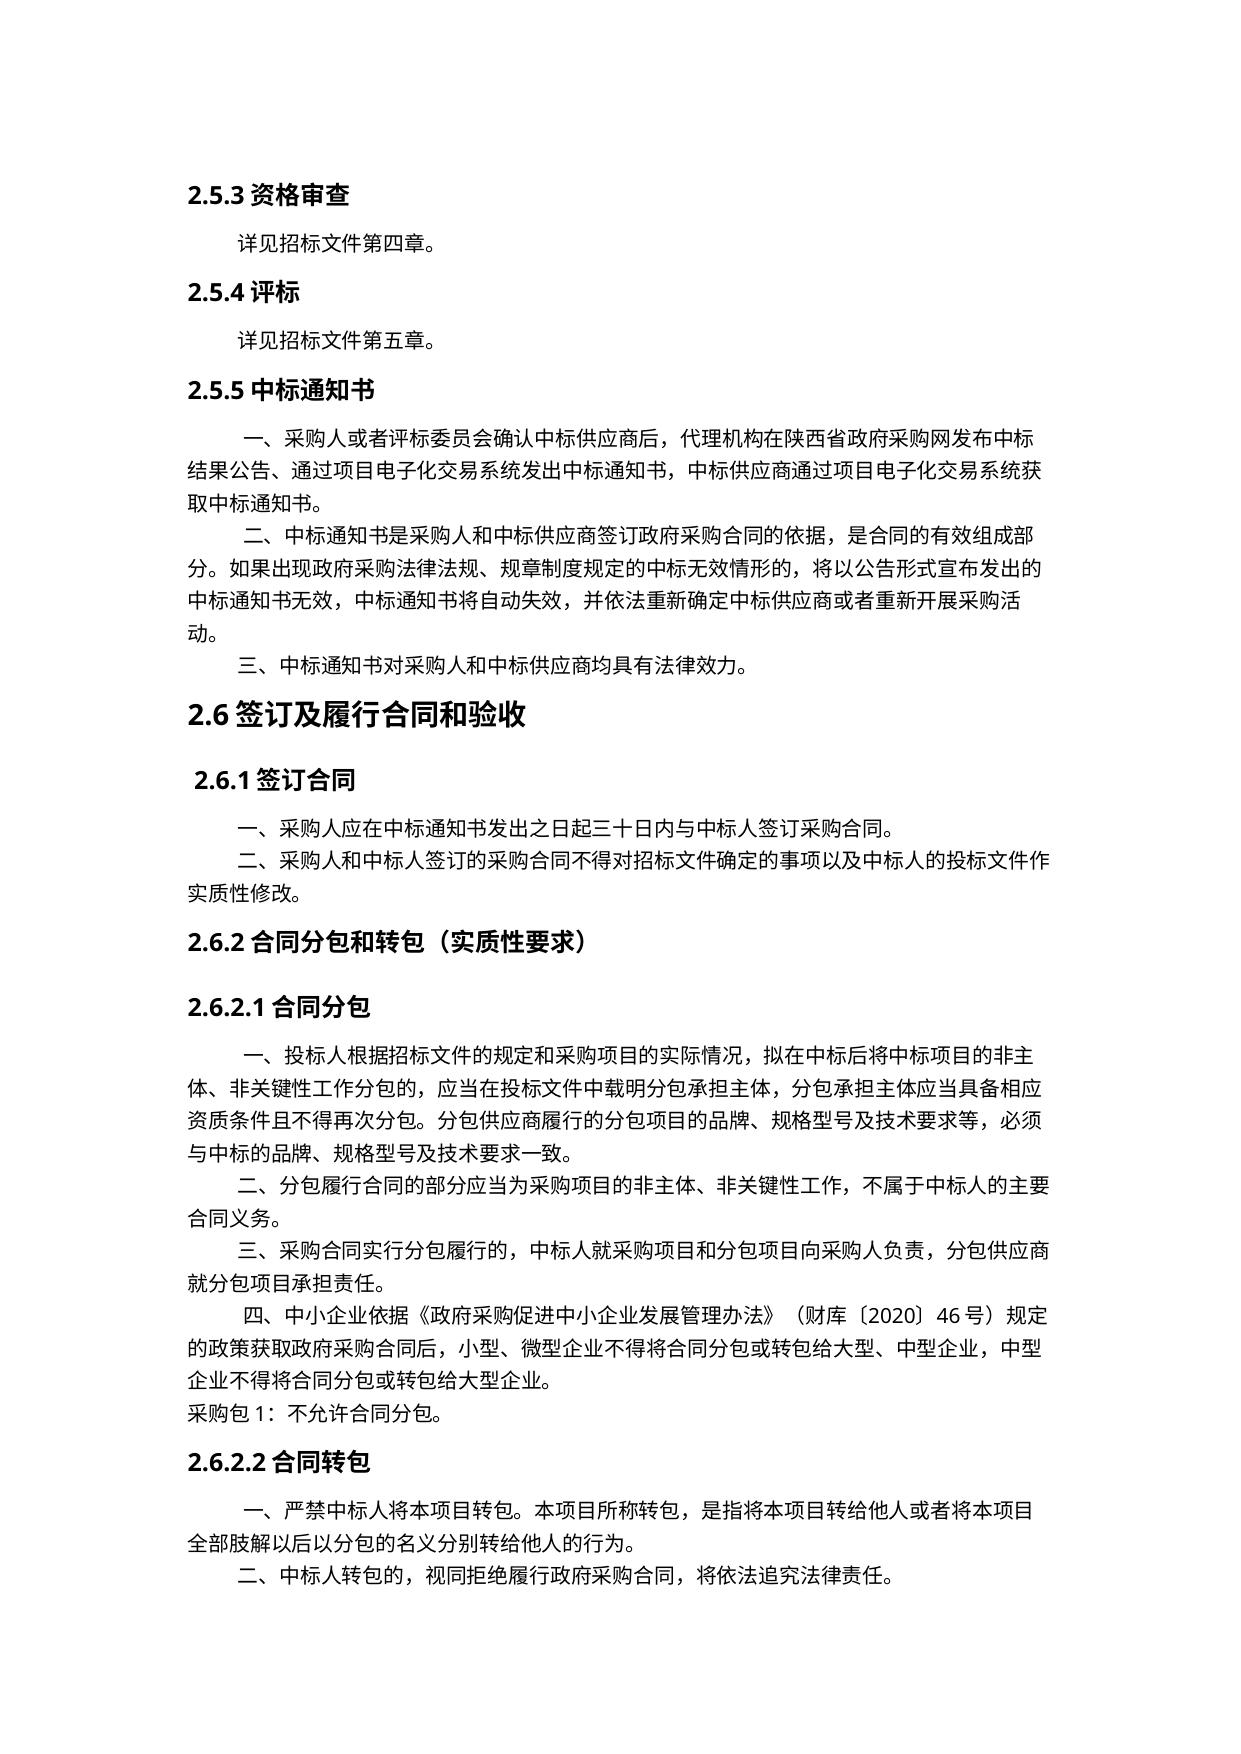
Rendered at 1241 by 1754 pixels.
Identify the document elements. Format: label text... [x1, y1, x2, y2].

text 二、中标人转包的，视同拒绝履行政府采购合同，将依法追究法律责任。 [187, 1559, 1053, 1592]
text 2.5.3资格审查 [187, 162, 1053, 227]
text 2.5.4评标 [187, 259, 1053, 324]
text 2.6.1签订合同 [187, 747, 1053, 812]
text 二、中标通知书是采购人和中标供应商签订政府采购合同的依据，是合同的有效组成部分。如果出现政府采购法律法规、规章制度规定的中标无效情形的，将以公告形式宣布发出的中标通知书无效，中标通知书将自动失效，并依法重新确定中标供应商或者重新开展采购活动。 [187, 519, 1053, 649]
text 2.6.2.2合同转包 [187, 1429, 1053, 1494]
text 2.5.5中标通知书 [187, 357, 1053, 422]
text 2.6.2合同分包和转包（实质性要求） [187, 909, 1053, 974]
text 一、采购人或者评标委员会确认中标供应商后，代理机构在陕西省政府采购网发布中标结果公告、通过项目电子化交易系统发出中标通知书，中标供应商通过项目电子化交易系统获取中标通知书。 [187, 422, 1053, 519]
text 一、采购人应在中标通知书发出之日起三十日内与中标人签订采购合同。 [187, 812, 1053, 844]
text 采购包1：不允许合同分包。 [187, 1397, 1053, 1429]
text 三、中标通知书对采购人和中标供应商均具有法律效力。 [187, 649, 1053, 682]
text 2.6签订及履行合同和验收 [187, 682, 1053, 747]
text 一、严禁中标人将本项目转包。本项目所称转包，是指将本项目转给他人或者将本项目全部肢解以后以分包的名义分别转给他人的行为。 [187, 1494, 1053, 1559]
text 2.6.2.1合同分包 [187, 974, 1053, 1039]
text 二、采购人和中标人签订的采购合同不得对招标文件确定的事项以及中标人的投标文件作实质性修改。 [187, 844, 1053, 909]
text 三、采购合同实行分包履行的，中标人就采购项目和分包项目向采购人负责，分包供应商就分包项目承担责任。 [187, 1234, 1053, 1299]
text 详见招标文件第五章。 [187, 324, 1053, 357]
text 二、分包履行合同的部分应当为采购项目的非主体、非关键性工作，不属于中标人的主要合同义务。 [187, 1169, 1053, 1234]
text 详见招标文件第四章。 [187, 227, 1053, 259]
text 一、投标人根据招标文件的规定和采购项目的实际情况，拟在中标后将中标项目的非主体、非关键性工作分包的，应当在投标文件中载明分包承担主体，分包承担主体应当具备相应资质条件且不得再次分包。分包供应商履行的分包项目的品牌、规格型号及技术要求等，必须与中标的品牌、规格型号及技术要求一致。 [187, 1039, 1053, 1169]
text 四、中小企业依据《政府采购促进中小企业发展管理办法》（财库〔2020〕46号）规定的政策获取政府采购合同后，小型、微型企业不得将合同分包或转包给大型、中型企业，中型企业不得将合同分包或转包给大型企业。 [187, 1299, 1053, 1397]
